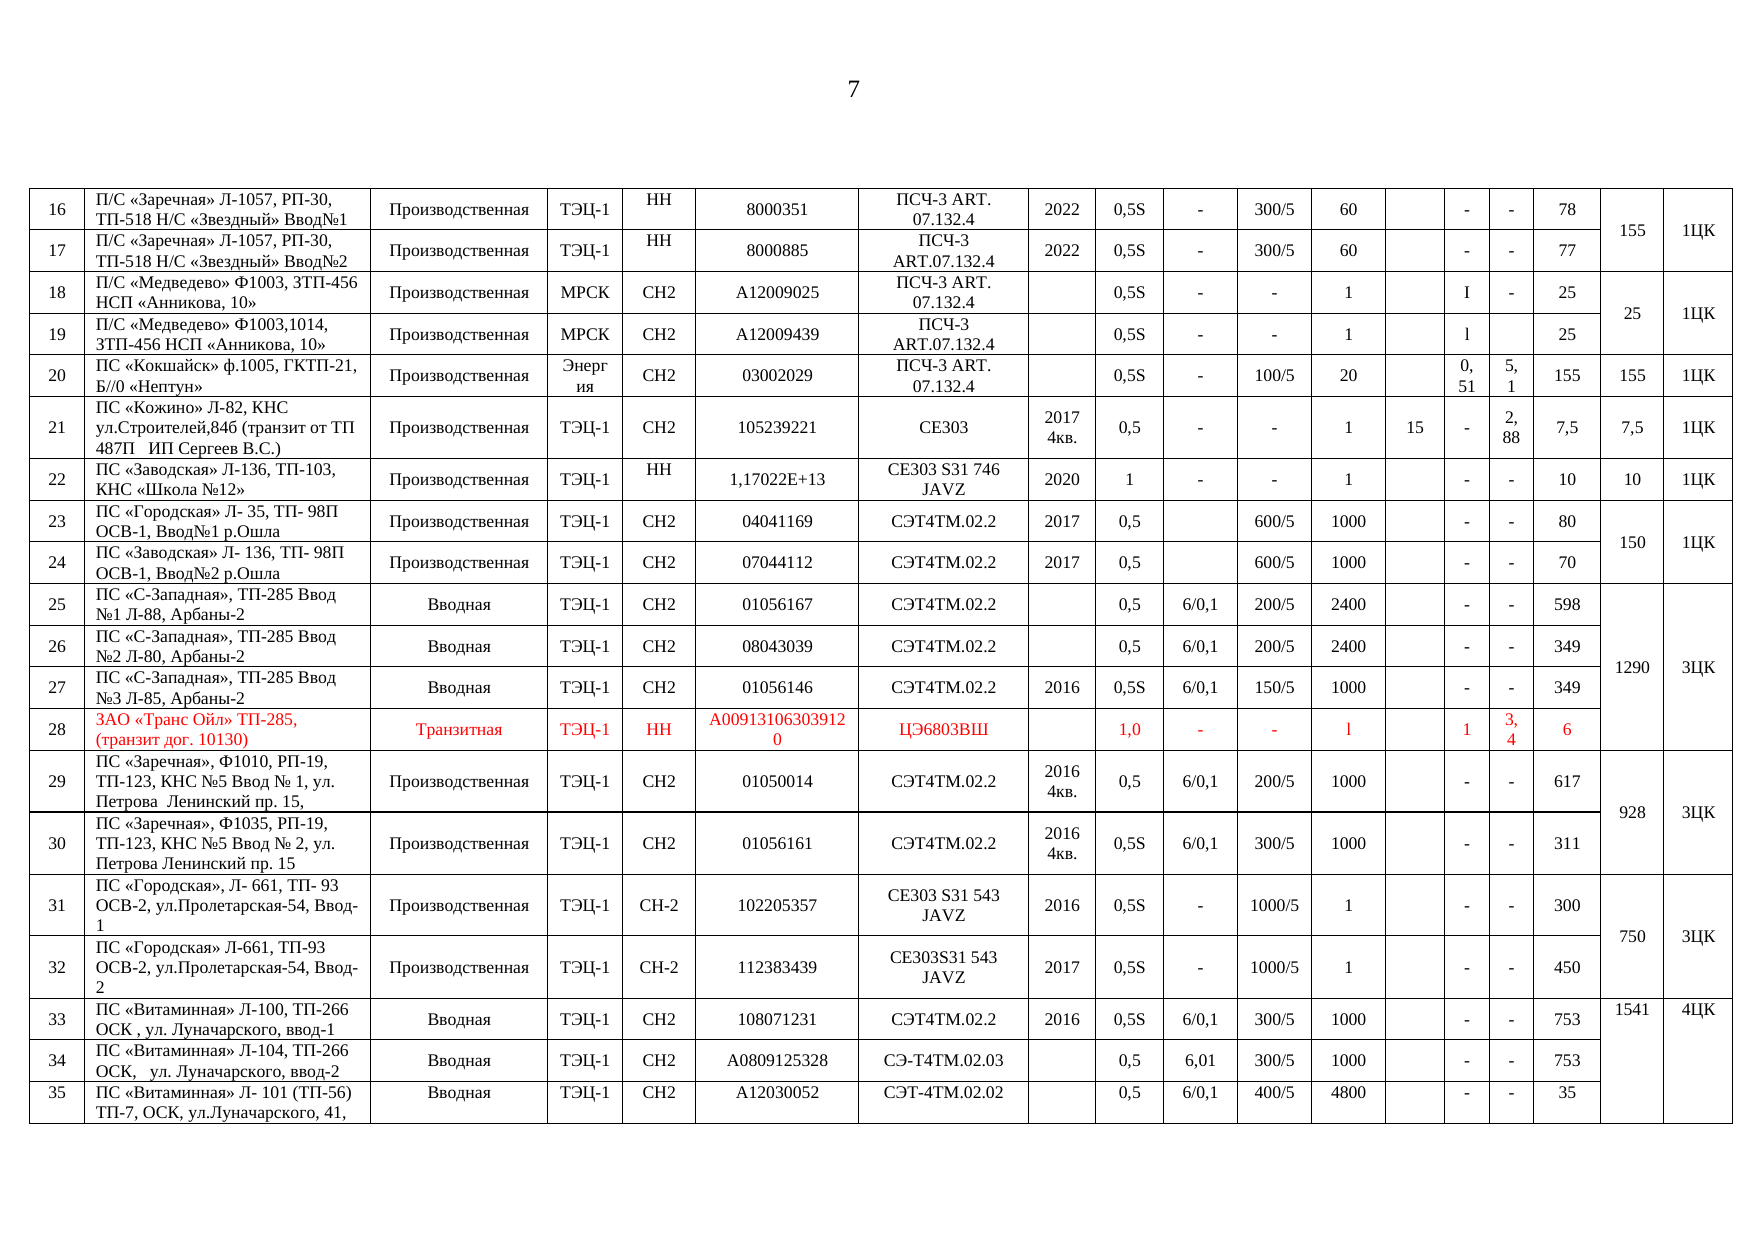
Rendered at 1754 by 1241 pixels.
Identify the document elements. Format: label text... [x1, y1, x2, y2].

table_cell - [1490, 1082, 1533, 1122]
table_cell 600/5 [1238, 542, 1311, 583]
table_cell 0,5 [1096, 1082, 1163, 1122]
table_cell 29 [30, 751, 84, 811]
table_cell ТЭЦ-1 [548, 626, 622, 666]
table_cell 0,5 [1096, 584, 1163, 624]
table_cell - [1238, 709, 1311, 749]
table_cell - [1445, 459, 1489, 499]
table_cell 1ЦК [1664, 397, 1732, 458]
table_cell 155 [1601, 355, 1663, 396]
table_cell Производственная [371, 189, 547, 229]
table_cell 1000 [1312, 1040, 1385, 1081]
table_cell - [1445, 501, 1489, 541]
table_cell - [1490, 501, 1533, 541]
table_cell [1386, 1040, 1444, 1081]
table_cell 1290 [1601, 584, 1663, 749]
table_cell [1164, 501, 1237, 541]
table_cell 77 [1534, 230, 1600, 271]
table_cell [1386, 999, 1444, 1039]
table_cell Производственная [371, 936, 547, 997]
table_cell 1000 [1312, 542, 1385, 583]
table_cell 26 [30, 626, 84, 666]
table_cell 300/5 [1238, 813, 1311, 873]
table_cell [1386, 936, 1444, 997]
table_cell 21 [30, 397, 84, 458]
table_cell 25 [1601, 272, 1663, 354]
table_cell I [1445, 272, 1489, 312]
table_cell СЭТ4ТМ.02.2 [859, 584, 1028, 624]
table_cell 22 [30, 459, 84, 499]
table_cell ПСЧ-3 ART.07.132.4 [859, 314, 1028, 354]
table_cell - [1238, 397, 1311, 458]
table_cell 300/5 [1238, 1040, 1311, 1081]
table_cell 349 [1534, 626, 1600, 666]
table_cell ПС «С-Западная», ТП-285 Ввод №2 Л-80, Арбаны-2 [85, 626, 370, 666]
table_cell [1490, 314, 1533, 354]
table_cell 450 [1534, 936, 1600, 997]
table_cell 2016 [1029, 999, 1095, 1039]
table_cell СН2 [623, 999, 695, 1039]
table_cell - [1445, 813, 1489, 873]
table_cell 1000 [1312, 999, 1385, 1039]
table_cell 04041169 [696, 501, 858, 541]
table_cell 6 [1534, 709, 1600, 749]
table_cell 60 [1312, 189, 1385, 229]
table_cell ТЭЦ-1 [548, 397, 622, 458]
table_cell - [1445, 542, 1489, 583]
table_cell Производственная [371, 501, 547, 541]
table_cell [1386, 272, 1444, 312]
table_cell 0,5S [1096, 355, 1163, 396]
table_cell - [1445, 189, 1489, 229]
table_cell СЭТ4ТМ.02.2 [859, 626, 1028, 666]
table_cell [1386, 314, 1444, 354]
table_cell 1ЦК [1664, 459, 1732, 499]
table_cell СЕ303 S31 746 JAVZ [859, 459, 1028, 499]
table_cell 1 [1312, 272, 1385, 312]
table_cell СН2 [623, 584, 695, 624]
table_cell [1164, 542, 1237, 583]
table_cell Производственная [371, 355, 547, 396]
table_cell - [1490, 230, 1533, 271]
table_cell Вводная [371, 667, 547, 708]
table_cell Вводная [371, 584, 547, 624]
table_cell ТЭЦ-1 [548, 542, 622, 583]
table_cell - [1238, 272, 1311, 312]
table_cell ТЭЦ-1 [548, 999, 622, 1039]
table_cell СЭ-Т4ТМ.02.03 [859, 1040, 1028, 1081]
table_cell 0,51 [1445, 355, 1489, 396]
table_cell СН-2 [623, 936, 695, 997]
table_cell СЭТ-4ТМ.02.02 [859, 1082, 1028, 1122]
table_cell - [1164, 459, 1237, 499]
table_cell СН2 [623, 751, 695, 811]
table_cell 1 [1312, 459, 1385, 499]
table_cell 617 [1534, 751, 1600, 811]
table_cell 10 [1601, 459, 1663, 499]
table_cell - [1445, 751, 1489, 811]
table_cell 8000885 [696, 230, 858, 271]
table_cell - [1164, 709, 1237, 749]
table_cell - [1490, 459, 1533, 499]
table_cell [1386, 501, 1444, 541]
table_cell 2400 [1312, 584, 1385, 624]
table_cell ПС «Витаминная» Л-104, ТП-266 ОСК, ул. Луначарского, ввод-2 [85, 1040, 370, 1081]
table_cell - [1164, 875, 1237, 935]
table_cell 4ЦК [1664, 999, 1732, 1122]
table_cell 23 [30, 501, 84, 541]
table_cell Производственная [371, 875, 547, 935]
table_cell 0,5S [1096, 936, 1163, 997]
table_cell Производственная [371, 397, 547, 458]
table_cell 0,5S [1096, 667, 1163, 708]
table_cell [1386, 813, 1444, 873]
table_cell 300 [1534, 875, 1600, 935]
table_cell 16 [30, 189, 84, 229]
table_cell 31 [30, 875, 84, 935]
table_cell 01056167 [696, 584, 858, 624]
table_cell 7,5 [1534, 397, 1600, 458]
table_cell 6/0,1 [1164, 1082, 1237, 1122]
table_cell 19 [30, 314, 84, 354]
table_cell СН2 [623, 314, 695, 354]
table_cell ПС «Витаминная» Л- 101 (ТП-56) ТП-7, ОСК, ул.Луначарского, 41, Ввод [85, 1082, 370, 1122]
table_cell 0,5 [1096, 501, 1163, 541]
table_cell НН [623, 709, 695, 749]
table_cell - [1490, 875, 1533, 935]
table_cell [1386, 875, 1444, 935]
table_cell 1 [1312, 936, 1385, 997]
table_cell 750 [1601, 875, 1663, 997]
table_cell 25 [1534, 314, 1600, 354]
table_cell 2017 4кв. [1029, 397, 1095, 458]
table_cell 0,5S [1096, 999, 1163, 1039]
table_cell 17 [30, 230, 84, 271]
table_cell 6/0,1 [1164, 584, 1237, 624]
table_cell 4800 [1312, 1082, 1385, 1122]
table_cell - [1445, 230, 1489, 271]
table_cell 1 [1312, 875, 1385, 935]
table_cell 03002029 [696, 355, 858, 396]
table_cell СН2 [623, 1082, 695, 1122]
table_cell 200/5 [1238, 751, 1311, 811]
table_cell 2017 [1029, 501, 1095, 541]
table_cell 1000 [1312, 813, 1385, 873]
table_cell 3ЦК [1664, 584, 1732, 749]
table_cell [1386, 355, 1444, 396]
table_cell - [1490, 1040, 1533, 1081]
table_cell 300/5 [1238, 999, 1311, 1039]
table_cell Транзитная [371, 709, 547, 749]
table_cell 1000 [1312, 751, 1385, 811]
table_cell 6/0,1 [1164, 626, 1237, 666]
table_cell П/С «Заречная» Л-1057, РП-30, ТП-518 Н/С «Звездный» Ввод№1 [85, 189, 370, 229]
table_cell НН [623, 189, 695, 229]
table_cell ПС «С-Западная», ТП-285 Ввод №3 Л-85, Арбаны-2 [85, 667, 370, 708]
table_cell ПС «Городская» Л-661, ТП-93 ОСВ-2, ул.Пролетарская-54, Ввод-2 [85, 936, 370, 997]
table_cell 0,5 [1096, 751, 1163, 811]
table_cell ПС «Городская» Л- 35, ТП- 98П ОСВ-1, Ввод№1 р.Ошла [85, 501, 370, 541]
table_cell 01056161 [696, 813, 858, 873]
table_cell 1,0 [1096, 709, 1163, 749]
table_cell - [1445, 936, 1489, 997]
table_cell 155 [1534, 355, 1600, 396]
table_cell 08043039 [696, 626, 858, 666]
table_cell НН [623, 459, 695, 499]
table_cell 20 [30, 355, 84, 396]
table_cell ПС «Витаминная» Л-100, ТП-266 ОСК , ул. Луначарского, ввод-1 [85, 999, 370, 1039]
table_cell ТЭЦ-1 [548, 584, 622, 624]
table_cell 6/0,1 [1164, 813, 1237, 873]
table_cell - [1445, 626, 1489, 666]
table_cell 3ЦК [1664, 875, 1732, 997]
table_cell ТЭЦ-1 [548, 936, 622, 997]
table_cell 30 [30, 813, 84, 873]
table_cell 400/5 [1238, 1082, 1311, 1122]
table_cell 2017 [1029, 936, 1095, 997]
table_cell СЕ303 [859, 397, 1028, 458]
table_cell СН-2 [623, 875, 695, 935]
table_cell ТЭЦ-1 [548, 709, 622, 749]
table_cell 150/5 [1238, 667, 1311, 708]
table_cell Производственная [371, 272, 547, 312]
table_cell 6,01 [1164, 1040, 1237, 1081]
table_cell 6/0,1 [1164, 667, 1237, 708]
table_cell СЭТ4ТМ.02.2 [859, 667, 1028, 708]
table_cell 0,5S [1096, 813, 1163, 873]
table_cell [1029, 584, 1095, 624]
table_cell СН2 [623, 813, 695, 873]
table_cell ПС «Кожино» Л-82, КНС ул.Строителей,84б (транзит от ТП 487П ИП Сергеев B.C.) [85, 397, 370, 458]
table_cell [1029, 1040, 1095, 1081]
table_cell 155 [1601, 189, 1663, 271]
table_cell МРСК [548, 272, 622, 312]
table_cell - [1164, 355, 1237, 396]
table_cell [1386, 667, 1444, 708]
table_cell 15 [1386, 397, 1444, 458]
table_cell 1,17022E+13 [696, 459, 858, 499]
table_cell [1386, 584, 1444, 624]
table_cell - [1490, 667, 1533, 708]
table_cell 1ЦК [1664, 189, 1732, 271]
table_cell П/С «Заречная» Л-1057, РП-30, ТП-518 Н/С «Звездный» Ввод№2 [85, 230, 370, 271]
table_cell 300/5 [1238, 189, 1311, 229]
table_cell [1029, 626, 1095, 666]
table_cell СЭТ4ТМ.02.2 [859, 542, 1028, 583]
table_cell ТЭЦ-1 [548, 751, 622, 811]
table_cell 598 [1534, 584, 1600, 624]
table_cell 5,1 [1490, 355, 1533, 396]
table_cell 07044112 [696, 542, 858, 583]
table_cell 0,5 [1096, 626, 1163, 666]
table_cell - [1490, 936, 1533, 997]
table_cell [1386, 626, 1444, 666]
table_cell 1 [1445, 709, 1489, 749]
table_cell 0,5S [1096, 875, 1163, 935]
table_cell А12030052 [696, 1082, 858, 1122]
table_cell 2017 [1029, 542, 1095, 583]
table_cell 35 [30, 1082, 84, 1122]
table_cell 200/5 [1238, 626, 1311, 666]
table_cell 33 [30, 999, 84, 1039]
table_cell - [1238, 314, 1311, 354]
table_cell [1029, 272, 1095, 312]
table_cell 18 [30, 272, 84, 312]
table_cell ТЭЦ-1 [548, 667, 622, 708]
table_cell А0809125328 [696, 1040, 858, 1081]
table_cell Вводная [371, 1082, 547, 1122]
table_cell 35 [1534, 1082, 1600, 1122]
table_cell 1000 [1312, 501, 1385, 541]
table_cell Вводная [371, 626, 547, 666]
table_cell ПС «Городская», Л- 661, ТП- 93 ОСВ-2, ул.Пролетарская-54, Ввод-1 [85, 875, 370, 935]
table_cell 70 [1534, 542, 1600, 583]
table_cell ПСЧ-3 ART. 07.132.4 [859, 189, 1028, 229]
table_cell - [1445, 667, 1489, 708]
table_cell - [1445, 1040, 1489, 1081]
table_cell ПСЧ-3 ART. 07.132.4 [859, 355, 1028, 396]
table_cell 1ЦК [1664, 355, 1732, 396]
table_cell - [1490, 584, 1533, 624]
table_cell А12009439 [696, 314, 858, 354]
table_cell 28 [30, 709, 84, 749]
table_cell 753 [1534, 999, 1600, 1039]
table_cell СН2 [623, 355, 695, 396]
table_cell [1386, 751, 1444, 811]
table_cell 2016 4кв. [1029, 751, 1095, 811]
table_cell 1000 [1312, 667, 1385, 708]
table_cell 2016 [1029, 875, 1095, 935]
table_cell А12009025 [696, 272, 858, 312]
table_cell CE303S31 543 JAVZ [859, 936, 1028, 997]
table_cell l [1312, 709, 1385, 749]
table_cell - [1445, 999, 1489, 1039]
table_cell 01056146 [696, 667, 858, 708]
table_cell 78 [1534, 189, 1600, 229]
table_cell 150 [1601, 501, 1663, 583]
table_cell СН2 [623, 667, 695, 708]
table_cell - [1490, 189, 1533, 229]
table_cell 200/5 [1238, 584, 1311, 624]
table_cell 2016 [1029, 667, 1095, 708]
table_cell - [1490, 542, 1533, 583]
table_cell [1386, 542, 1444, 583]
table_cell ЗАО «Транс Ойл» ТП-285, (транзит дог. 10130) [85, 709, 370, 749]
table_cell 1ЦК [1664, 501, 1732, 583]
table_cell 753 [1534, 1040, 1600, 1081]
table_cell СН2 [623, 1040, 695, 1081]
table_cell [1386, 459, 1444, 499]
table_cell - [1164, 272, 1237, 312]
table_cell МРСК [548, 314, 622, 354]
table_cell 0,5S [1096, 230, 1163, 271]
table_cell 0,5 [1096, 1040, 1163, 1081]
table_cell 100/5 [1238, 355, 1311, 396]
table_cell ТЭЦ-1 [548, 230, 622, 271]
table_cell 01050014 [696, 751, 858, 811]
table_cell ТЭЦ-1 [548, 189, 622, 229]
table_cell [1029, 709, 1095, 749]
table_cell 0,5S [1096, 314, 1163, 354]
table_cell Энергия [548, 355, 622, 396]
table_cell СН2 [623, 397, 695, 458]
table_cell 0,5S [1096, 189, 1163, 229]
table_cell СН2 [623, 272, 695, 312]
table_cell - [1490, 272, 1533, 312]
table_cell Производственная [371, 459, 547, 499]
table_cell 311 [1534, 813, 1600, 873]
table_cell 2400 [1312, 626, 1385, 666]
table_cell 25 [1534, 272, 1600, 312]
table_cell ПСЧ-3 ART. 07.132.4 [859, 272, 1028, 312]
table_cell 7,5 [1601, 397, 1663, 458]
table_cell ТЭЦ-1 [548, 501, 622, 541]
table_cell 1000/5 [1238, 875, 1311, 935]
table_cell - [1490, 813, 1533, 873]
table_cell - [1164, 189, 1237, 229]
table_cell 2,88 [1490, 397, 1533, 458]
table_cell П/С «Медведево» Ф1003,1014, ЗТП-456 НСП «Анникова, 10» [85, 314, 370, 354]
table_cell Производственная [371, 813, 547, 873]
table_cell А009131063039120 [696, 709, 858, 749]
table_cell [1029, 355, 1095, 396]
table_cell 6/0,1 [1164, 999, 1237, 1039]
table_cell [1386, 230, 1444, 271]
table_cell - [1490, 626, 1533, 666]
table_cell 3,4 [1490, 709, 1533, 749]
table_cell [1029, 314, 1095, 354]
table_cell 600/5 [1238, 501, 1311, 541]
table_cell 102205357 [696, 875, 858, 935]
table_cell 0,5S [1096, 272, 1163, 312]
table_cell 1 [1312, 397, 1385, 458]
table_cell - [1490, 751, 1533, 811]
table_cell ПСЧ-3 ART.07.132.4 [859, 230, 1028, 271]
table_cell - [1164, 397, 1237, 458]
table_cell - [1238, 459, 1311, 499]
table_cell СЭТ4ТМ.02.2 [859, 501, 1028, 541]
table_cell 8000351 [696, 189, 858, 229]
table_cell ПС «С-Западная», ТП-285 Ввод №1 Л-88, Арбаны-2 [85, 584, 370, 624]
table_cell 0,5 [1096, 397, 1163, 458]
table_cell - [1164, 936, 1237, 997]
table_cell НН [623, 230, 695, 271]
table_cell ЦЭ6803ВШ [859, 709, 1028, 749]
table_cell 20 [1312, 355, 1385, 396]
table_cell 25 [30, 584, 84, 624]
table_cell 27 [30, 667, 84, 708]
table_cell 1ЦК [1664, 272, 1732, 354]
table_cell 60 [1312, 230, 1385, 271]
table_cell СЭТ4ТМ.02.2 [859, 813, 1028, 873]
table_cell [1386, 189, 1444, 229]
table_cell CH2 [623, 542, 695, 583]
table_cell ТЭЦ-1 [548, 459, 622, 499]
table_cell - [1164, 230, 1237, 271]
table_cell ПС «Заречная», Ф1010, РП-19, ТП-123, КНС №5 Ввод № 1, ул. Петрова Ленинский пр. 15, [85, 751, 370, 811]
table_cell - [1445, 397, 1489, 458]
table_cell [1386, 1082, 1444, 1122]
table_cell 2016 4кв. [1029, 813, 1095, 873]
table_cell - [1445, 584, 1489, 624]
table_cell ТЭЦ-1 [548, 1082, 622, 1122]
table_cell - [1490, 999, 1533, 1039]
table_cell ТЭЦ-1 [548, 1040, 622, 1081]
table_cell Производственная [371, 751, 547, 811]
table_cell - [1445, 875, 1489, 935]
table_cell - [1164, 314, 1237, 354]
table_cell 300/5 [1238, 230, 1311, 271]
table_cell 1541 [1601, 999, 1663, 1122]
table_cell 32 [30, 936, 84, 997]
table_cell 105239221 [696, 397, 858, 458]
table_cell 108071231 [696, 999, 858, 1039]
table_cell 0,5 [1096, 542, 1163, 583]
table_cell ТЭЦ-1 [548, 813, 622, 873]
table_cell СЕ303 S31 543 JAVZ [859, 875, 1028, 935]
table_cell 2022 [1029, 189, 1095, 229]
table_cell 3ЦК [1664, 751, 1732, 873]
table_cell 1 [1312, 314, 1385, 354]
table_cell l [1445, 314, 1489, 354]
table_cell 928 [1601, 751, 1663, 873]
table_cell Вводная [371, 1040, 547, 1081]
table_cell Производственная [371, 314, 547, 354]
table_cell 1000/5 [1238, 936, 1311, 997]
table_cell СН2 [623, 626, 695, 666]
table_cell СЭТ4ТМ.02.2 [859, 751, 1028, 811]
table_cell ПС «Кокшайск» ф.1005, ГКТП-21, Б//0 «Нептун» [85, 355, 370, 396]
table_cell 24 [30, 542, 84, 583]
table_cell Производственная [371, 230, 547, 271]
table_cell 80 [1534, 501, 1600, 541]
table_cell 1 [1096, 459, 1163, 499]
table_cell [1386, 709, 1444, 749]
table_cell ПС «Заречная», Ф1035, РП-19, ТП-123, КНС №5 Ввод № 2, ул. Петрова Ленинский пр. 15 [85, 813, 370, 873]
table_cell СЭТ4ТМ.02.2 [859, 999, 1028, 1039]
table_cell [1029, 1082, 1095, 1122]
table_cell 34 [30, 1040, 84, 1081]
table_cell ТЭЦ-1 [548, 875, 622, 935]
table_cell - [1445, 1082, 1489, 1122]
table_cell 2020 [1029, 459, 1095, 499]
table_cell Производственная [371, 542, 547, 583]
table_cell 112383439 [696, 936, 858, 997]
table_cell ПС «Заводская» Л- 136, ТП- 98П ОСВ-1, Ввод№2 р.Ошла [85, 542, 370, 583]
table_cell П/С «Медведево» Ф1003, ЗТП-456 НСП «Анникова, 10» [85, 272, 370, 312]
table_cell 6/0,1 [1164, 751, 1237, 811]
table_cell 349 [1534, 667, 1600, 708]
table_cell 10 [1534, 459, 1600, 499]
table_cell ПС «Заводская» Л-136, ТП-103, КНС «Школа №12» [85, 459, 370, 499]
table_cell 2022 [1029, 230, 1095, 271]
table_cell Вводная [371, 999, 547, 1039]
table_cell CH2 [623, 501, 695, 541]
